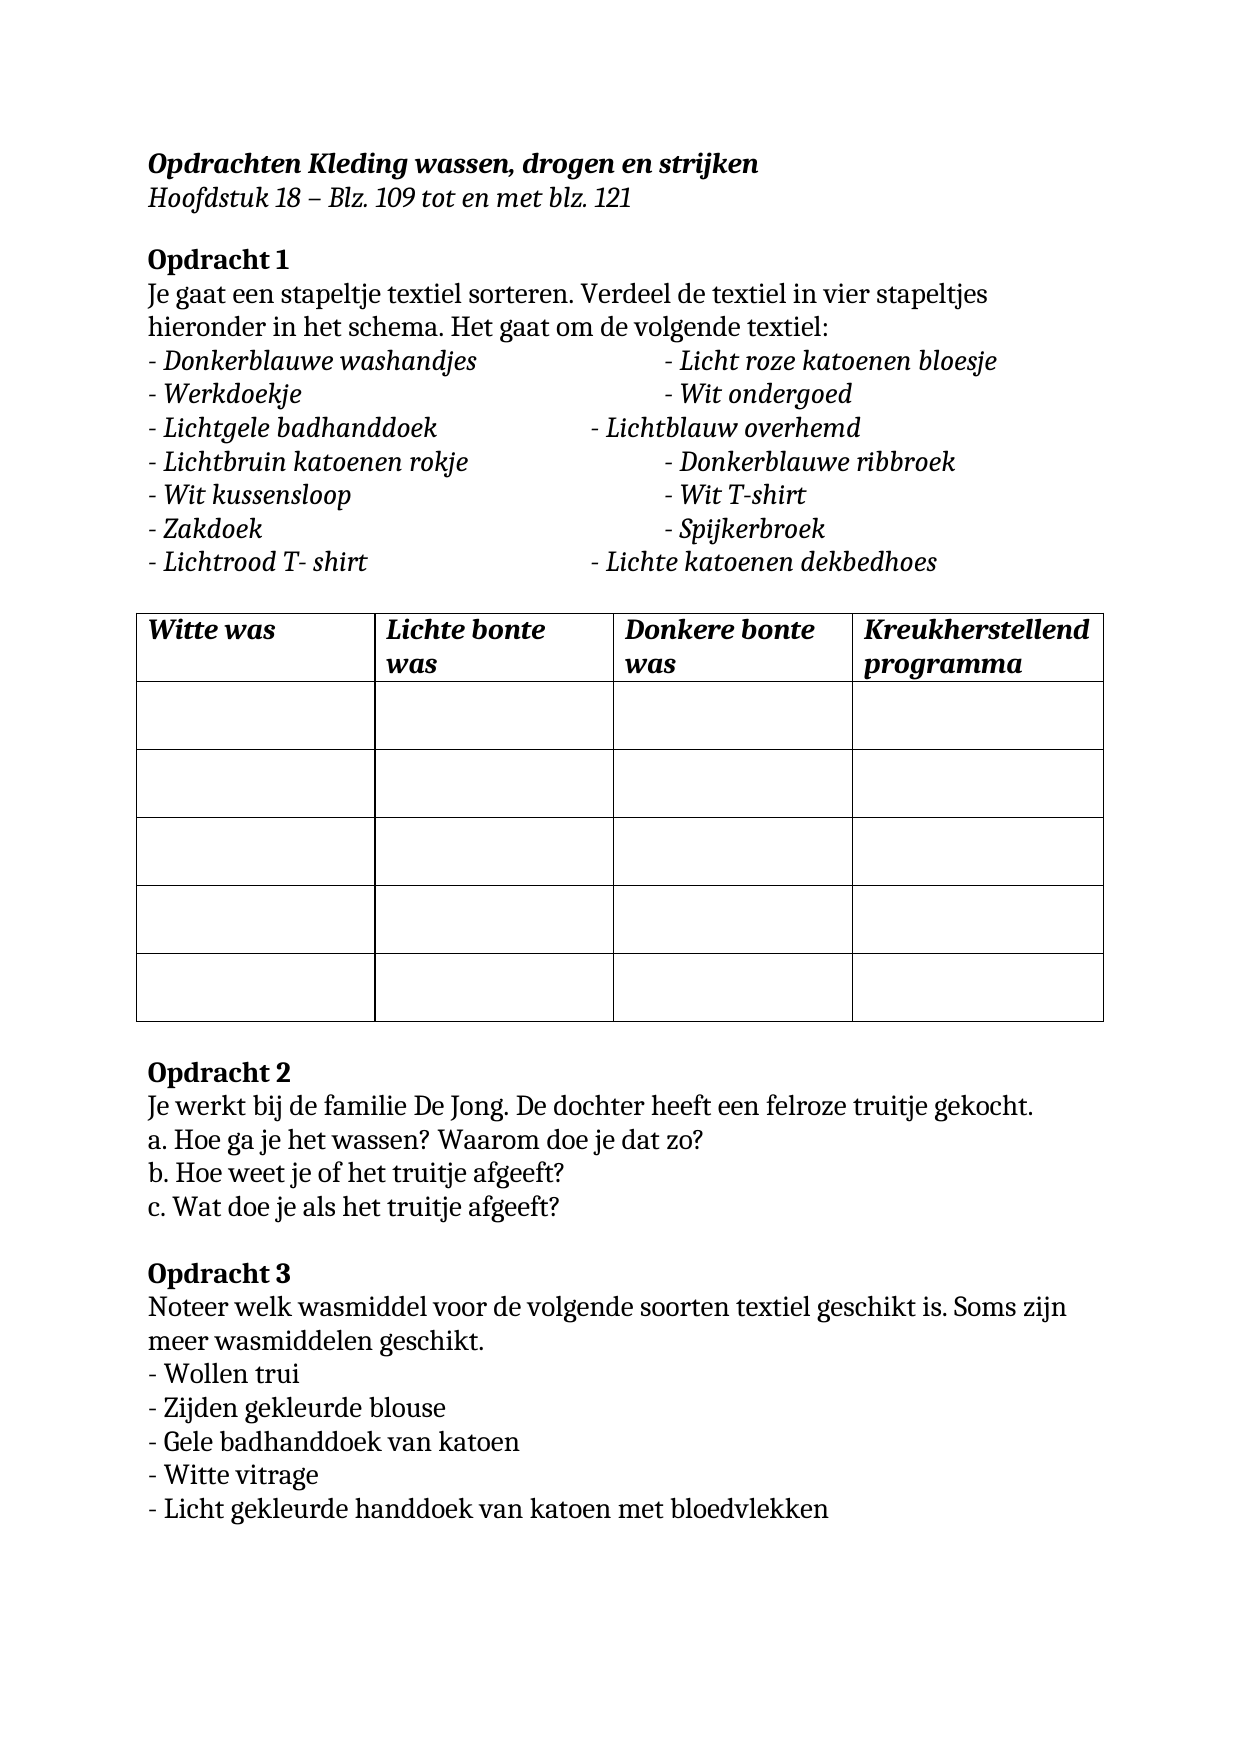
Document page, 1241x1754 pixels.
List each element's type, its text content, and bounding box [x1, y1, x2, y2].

table_cell [853, 818, 1103, 885]
table_cell [614, 750, 852, 817]
table_header Lichte bonte was [376, 614, 613, 681]
table_header Witte was [137, 614, 374, 681]
table_cell [376, 886, 613, 953]
table_cell [376, 818, 613, 885]
table_cell [853, 750, 1103, 817]
table_cell [376, 954, 613, 1021]
text a. Hoe ga je het wassen? Waarom doe je dat zo? [148, 1123, 1093, 1156]
text Opdrachten Kleding wassen, drogen en strijken Hoofdstuk 18 – Blz. 109 tot en met blz. 121 [148, 148, 1093, 243]
table_header Kreukherstellend programma [853, 614, 1103, 681]
table_cell [137, 818, 374, 885]
table_cell [376, 682, 613, 749]
table_cell [614, 954, 852, 1021]
text - Zakdoek - Spijkerbroek - Lichtrood T- shirt - Lichte katoenen dekbedhoes [148, 512, 1093, 579]
text Opdracht 3 Noteer welk wasmiddel voor de volgende soorten textiel geschikt is. Soms zijn meer wasmiddelen geschikt. - Wollen trui - Zijden gekleurde blouse - Gele badhanddoek van katoen - Witte vitrage - Licht gekleurde handdoek van katoen met bloedvlekken [148, 1257, 1093, 1525]
table_cell [137, 750, 374, 817]
table_cell [376, 750, 613, 817]
table_cell [853, 954, 1103, 1021]
table_cell [853, 886, 1103, 953]
text b. Hoe weet je of het truitje afgeeft? c. Wat doe je als het truitje afgeeft? [148, 1156, 1093, 1223]
text Opdracht 2 Je werkt bij de familie De Jong. De dochter heeft een felroze truitje gekocht. [148, 1056, 1093, 1123]
table_cell [614, 682, 852, 749]
table_cell [137, 954, 374, 1021]
table_cell [614, 818, 852, 885]
table_cell [853, 682, 1103, 749]
table_cell [137, 682, 374, 749]
table_cell [614, 886, 852, 953]
table_header Donkere bonte was [614, 614, 852, 681]
table_cell [137, 886, 374, 953]
text Opdracht 1 Je gaat een stapeltje textiel sorteren. Verdeel de textiel in vier stapeltjes hieronder in het schema. Het gaat om de volgende textiel: - Donkerblauwe washandjes - Licht roze katoenen bloesje - Werkdoekje - Wit ondergoed - Lichtgele badhanddoek - Lichtblauw overhemd - Lichtbruin katoenen rokje - Donkerblauwe ribbroek [148, 243, 1093, 478]
text - Wit kussensloop - Wit T-shirt [148, 478, 1093, 512]
